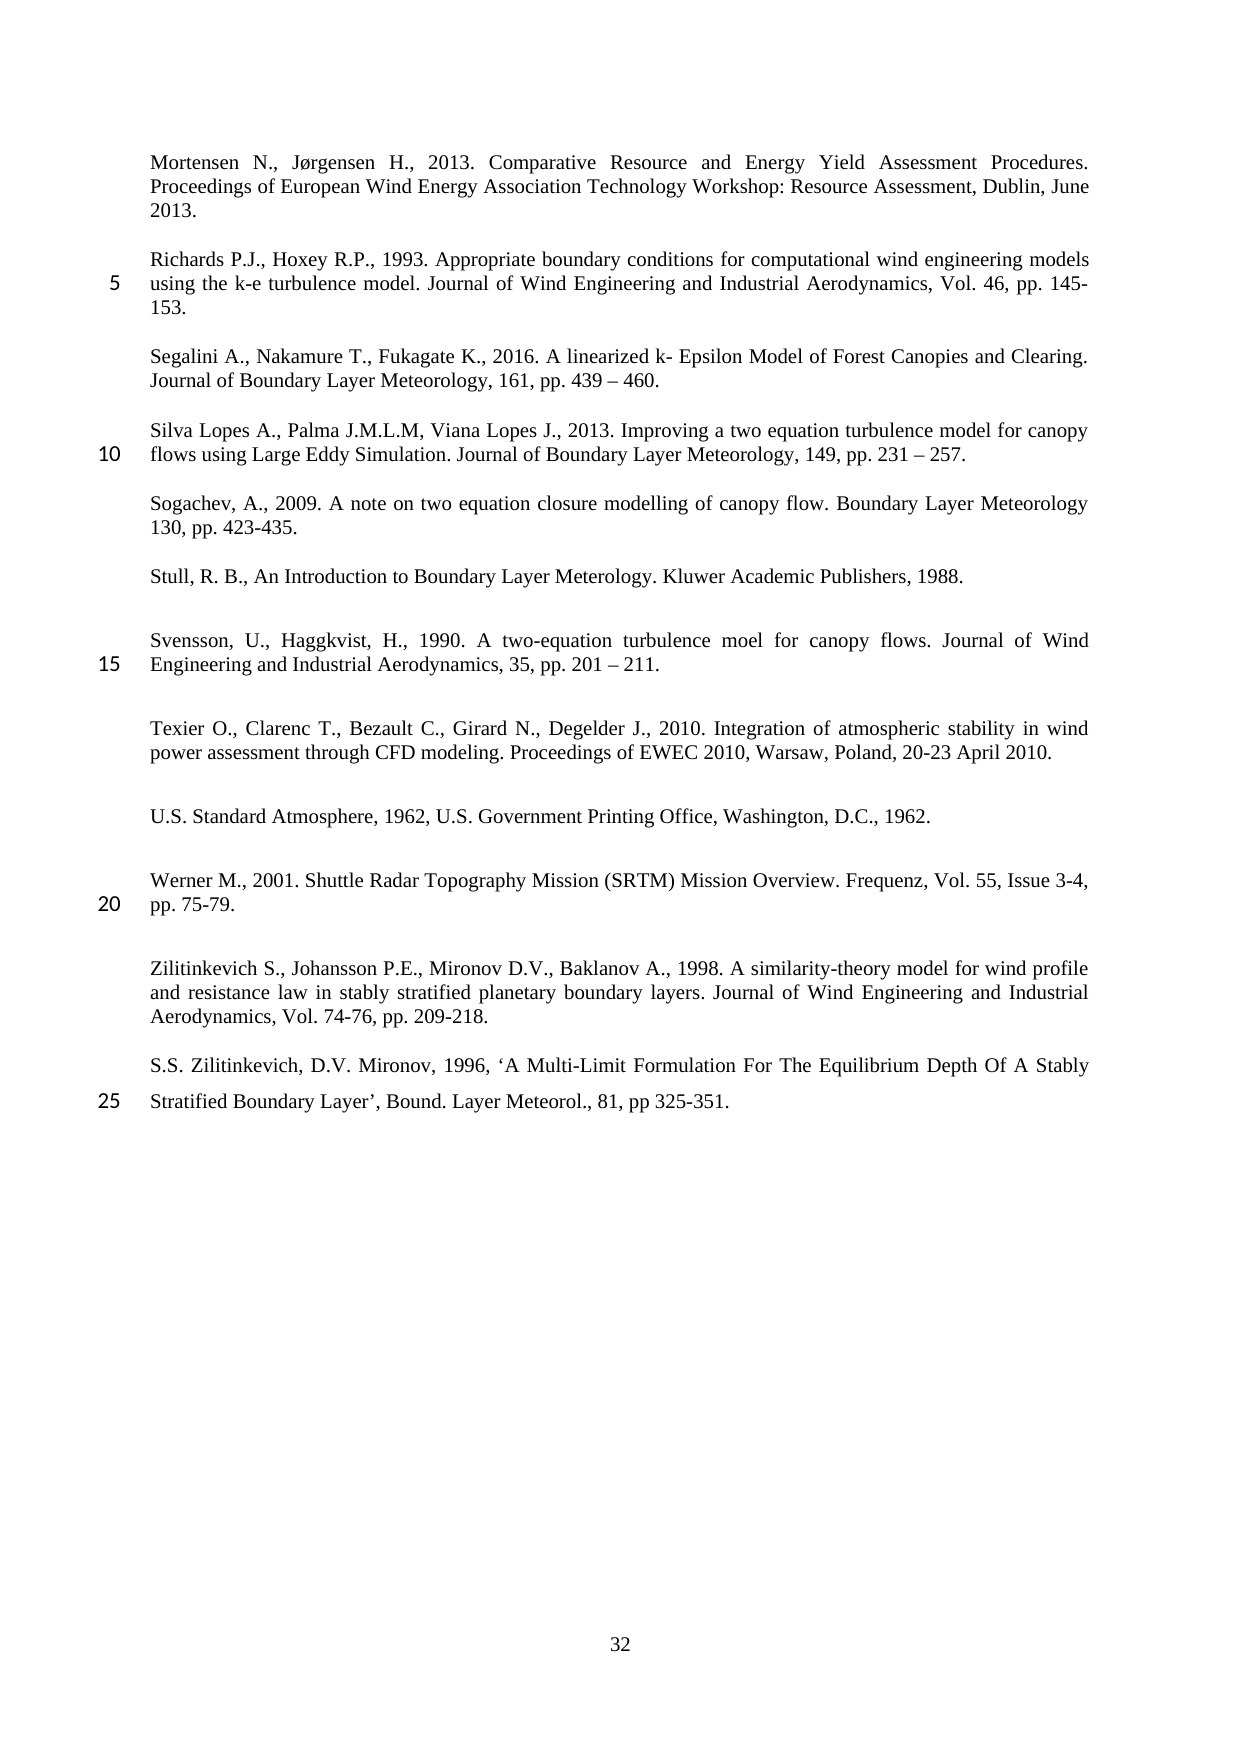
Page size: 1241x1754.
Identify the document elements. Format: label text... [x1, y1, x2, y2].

text Mortensen N., Jørgensen H., 2013. Comparative Resource and Energy Yield Assessment Procedures. Proceedings of European Wind Energy Association Technology Workshop: Resource Assessment, Dublin, June 2013. [150, 150, 1090, 222]
text U.S. Standard Atmosphere, 1962, U.S. Government Printing Office, Washington, D.C., 1962. [150, 804, 1090, 828]
text Texier O., Clarenc T., Bezault C., Girard N., Degelder J., 2010. Integration of atmospheric stability in wind power assessment through CFD modeling. Proceedings of EWEC 2010, Warsaw, Poland, 20-23 April 2010. [150, 716, 1090, 764]
text Segalini A., Nakamure T., Fukagate K., 2016. A linearized k- Epsilon Model of Forest Canopies and Clearing. Journal of Boundary Layer Meteorology, 161, pp. 439 – 460. [150, 344, 1090, 392]
text S.S. Zilitinkevich, D.V. Mironov, 1996, ‘A Multi-Limit Formulation For The Equilibrium Depth Of A Stably Stratified Boundary Layer’, Bound. Layer Meteorol., 81, pp 325-351. [150, 1053, 1090, 1113]
text Silva Lopes A., Palma J.M.L.M, Viana Lopes J., 2013. Improving a two equation turbulence model for canopy flows using Large Eddy Simulation. Journal of Boundary Layer Meteorology, 149, pp. 231 – 257. [150, 417, 1090, 466]
text Sogachev, A., 2009. A note on two equation closure modelling of canopy flow. Boundary Layer Meteorology 130, pp. 423-435. [150, 491, 1090, 539]
text Richards P.J., Hoxey R.P., 1993. Appropriate boundary conditions for computational wind engineering models using the k-e turbulence model. Journal of Wind Engineering and Industrial Aerodynamics, Vol. 46, pp. 145-153. [150, 247, 1090, 319]
text Svensson, U., Haggkvist, H., 1990. A two-equation turbulence moel for canopy flows. Journal of Wind Engineering and Industrial Aerodynamics, 35, pp. 201 – 211. [150, 628, 1090, 676]
text Werner M., 2001. Shuttle Radar Topography Mission (SRTM) Mission Overview. Frequenz, Vol. 55, Issue 3-4, pp. 75-79. [150, 868, 1090, 916]
text Stull, R. B., An Introduction to Boundary Layer Meterology. Kluwer Academic Publishers, 1988. [150, 564, 1090, 588]
text Zilitinkevich S., Johansson P.E., Mironov D.V., Baklanov A., 1998. A similarity-theory model for wind profile and resistance law in stably stratified planetary boundary layers. Journal of Wind Engineering and Industrial Aerodynamics, Vol. 74-76, pp. 209-218. [150, 956, 1090, 1028]
